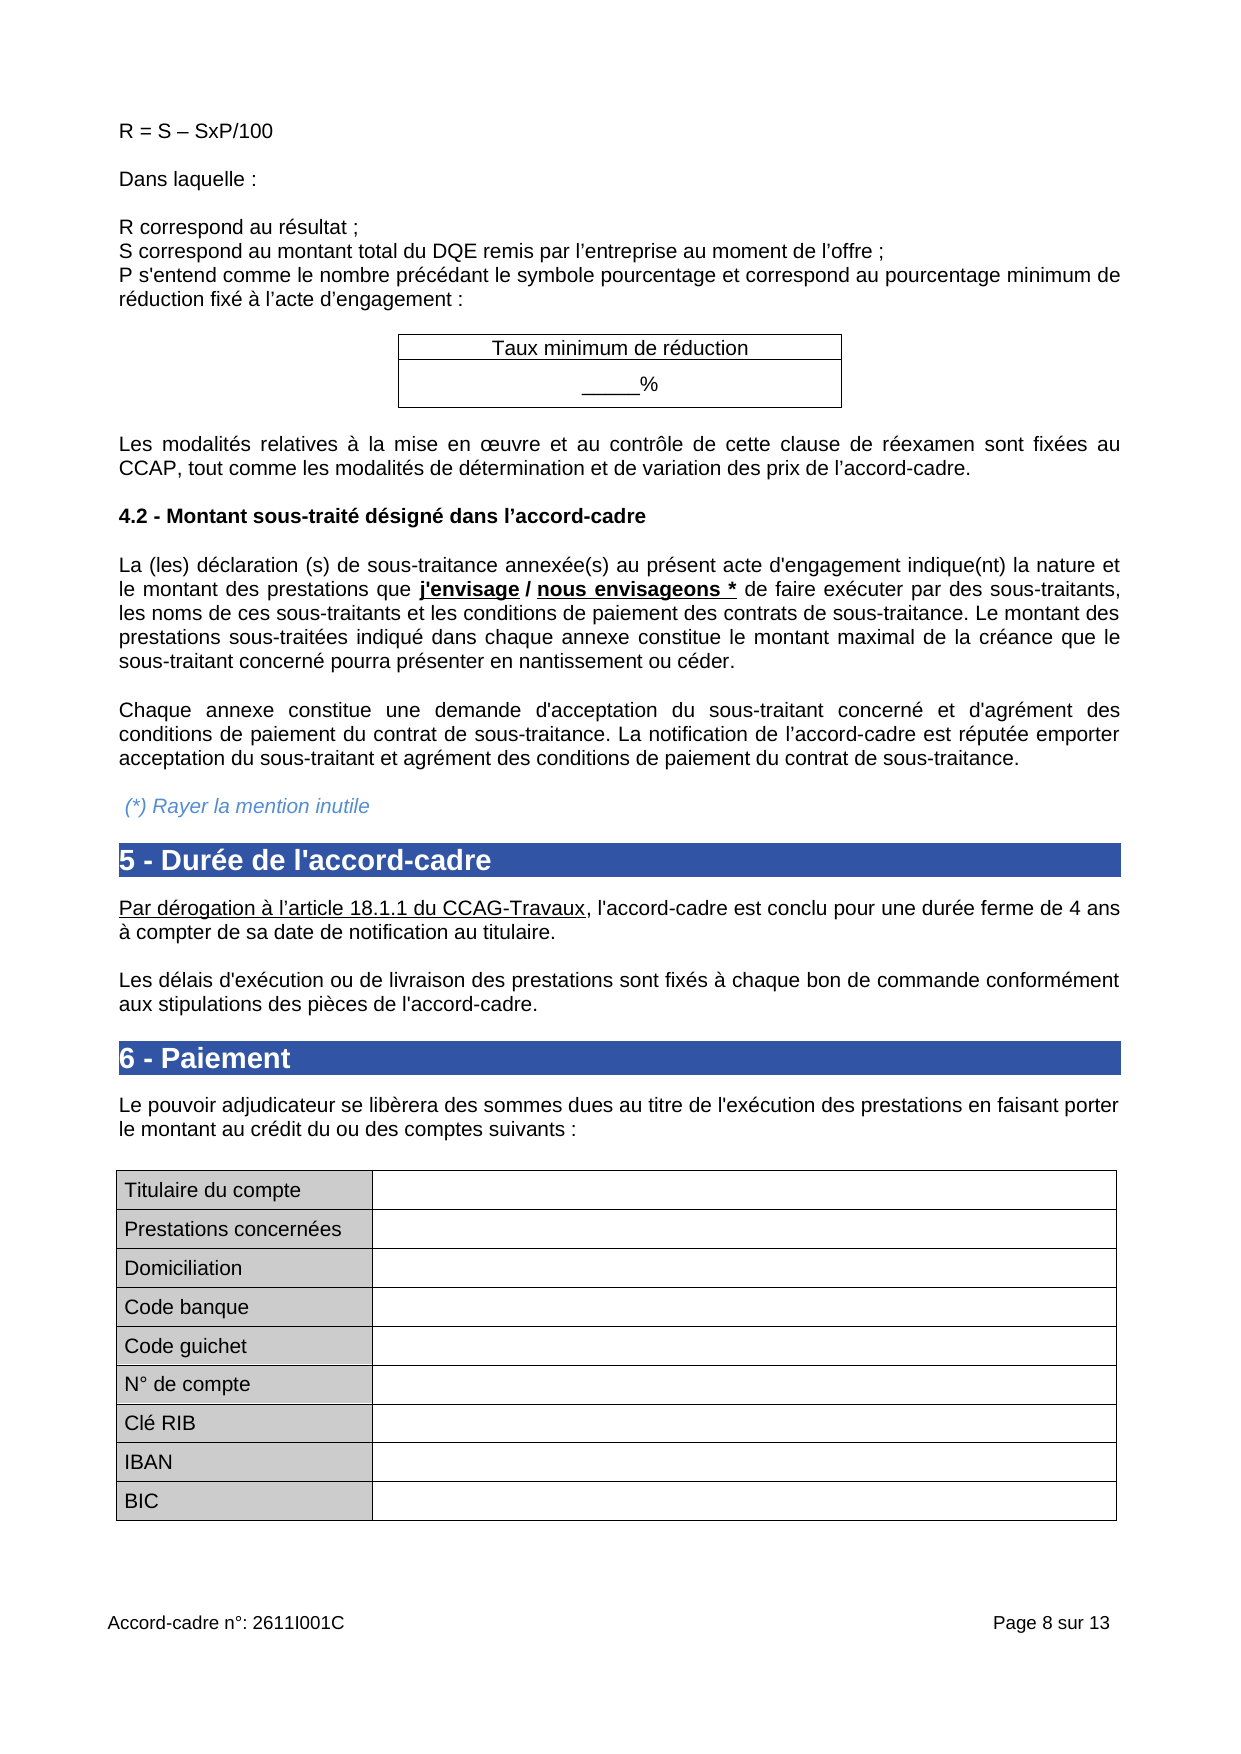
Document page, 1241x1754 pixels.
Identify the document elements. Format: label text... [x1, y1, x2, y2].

text La (les) déclaration (s) de sous-traitance annexée(s) au présent acte d'engagement indique(nt) la nature et le montant des prestations que j'envisage / nous envisageons * de faire exécuter par des sous-traitants, les noms de ces sous-traitants et les conditions de paiement des contrats de sous-traitance. Le montant des prestations sous-traitées indiqué dans chaque annexe constitue le montant maximal de la créance que le sous-traitant concerné pourra présenter en nantissement ou céder. [119, 553, 1121, 672]
table_cell [373, 1327, 1116, 1364]
text Dans laquelle : [119, 167, 1121, 191]
text Les modalités relatives à la mise en œuvre et au contrôle de cette clause de réexamen sont fixées au CCAP, tout comme les modalités de détermination et de variation des prix de l’accord-cadre. [119, 432, 1121, 480]
subtitle 5 - Durée de l'accord-cadre [119, 843, 1121, 877]
text Les délais d'exécution ou de livraison des prestations sont fixés à chaque bon de commande conformément aux stipulations des pièces de l'accord-cadre. [119, 968, 1121, 1016]
table_cell [373, 1405, 1116, 1442]
table_cell Code guichet [117, 1327, 372, 1364]
text Chaque annexe constitue une demande d'acceptation du sous-traitant concerné et d'agrément des conditions de paiement du contrat de sous-traitance. La notification de l’accord-cadre est réputée emporter acceptation du sous-traitant et agrément des conditions de paiement du contrat de sous-traitance. [119, 697, 1121, 769]
table_header Taux minimum de réduction [399, 335, 841, 359]
text Le pouvoir adjudicateur se libèrera des sommes dues au titre de l'exécution des prestations en faisant porter le montant au crédit du ou des comptes suivants : [119, 1094, 1121, 1142]
text (*) Rayer la mention inutile [119, 794, 1121, 818]
subtitle 6 - Paiement [119, 1041, 1121, 1075]
table_cell Prestations concernées [117, 1210, 372, 1248]
table_header Titulaire du compte [117, 1171, 372, 1209]
text Par dérogation à l’article 18.1.1 du CCAG-Travaux, l'accord-cadre est conclu pour une durée ferme de 4 ans à compter de sa date de notification au titulaire. [119, 896, 1121, 943]
table_cell [373, 1366, 1116, 1403]
table_cell _____% [399, 360, 841, 407]
table_cell [373, 1288, 1116, 1326]
table_cell [373, 1210, 1116, 1248]
table_header [373, 1171, 1116, 1209]
text R correspond au résultat ; [119, 214, 1121, 238]
table_cell Domiciliation [117, 1249, 372, 1287]
text S correspond au montant total du DQE remis par l’entreprise au moment de l’offre ; [119, 238, 1121, 262]
subtitle 4.2 - Montant sous-traité désigné dans l’accord-cadre [119, 504, 1121, 528]
table_cell Clé RIB [117, 1405, 372, 1442]
table_cell N° de compte [117, 1366, 372, 1403]
table_cell [373, 1249, 1116, 1287]
text P s'entend comme le nombre précédant le symbole pourcentage et correspond au pourcentage minimum de réduction fixé à l’acte d’engagement : [119, 262, 1121, 310]
table_cell IBAN [117, 1443, 372, 1481]
table_cell Code banque [117, 1288, 372, 1326]
table_cell [373, 1482, 1116, 1520]
table_cell [373, 1443, 1116, 1481]
text R = S – SxP/100 [119, 119, 1121, 143]
table_cell BIC [117, 1482, 372, 1520]
